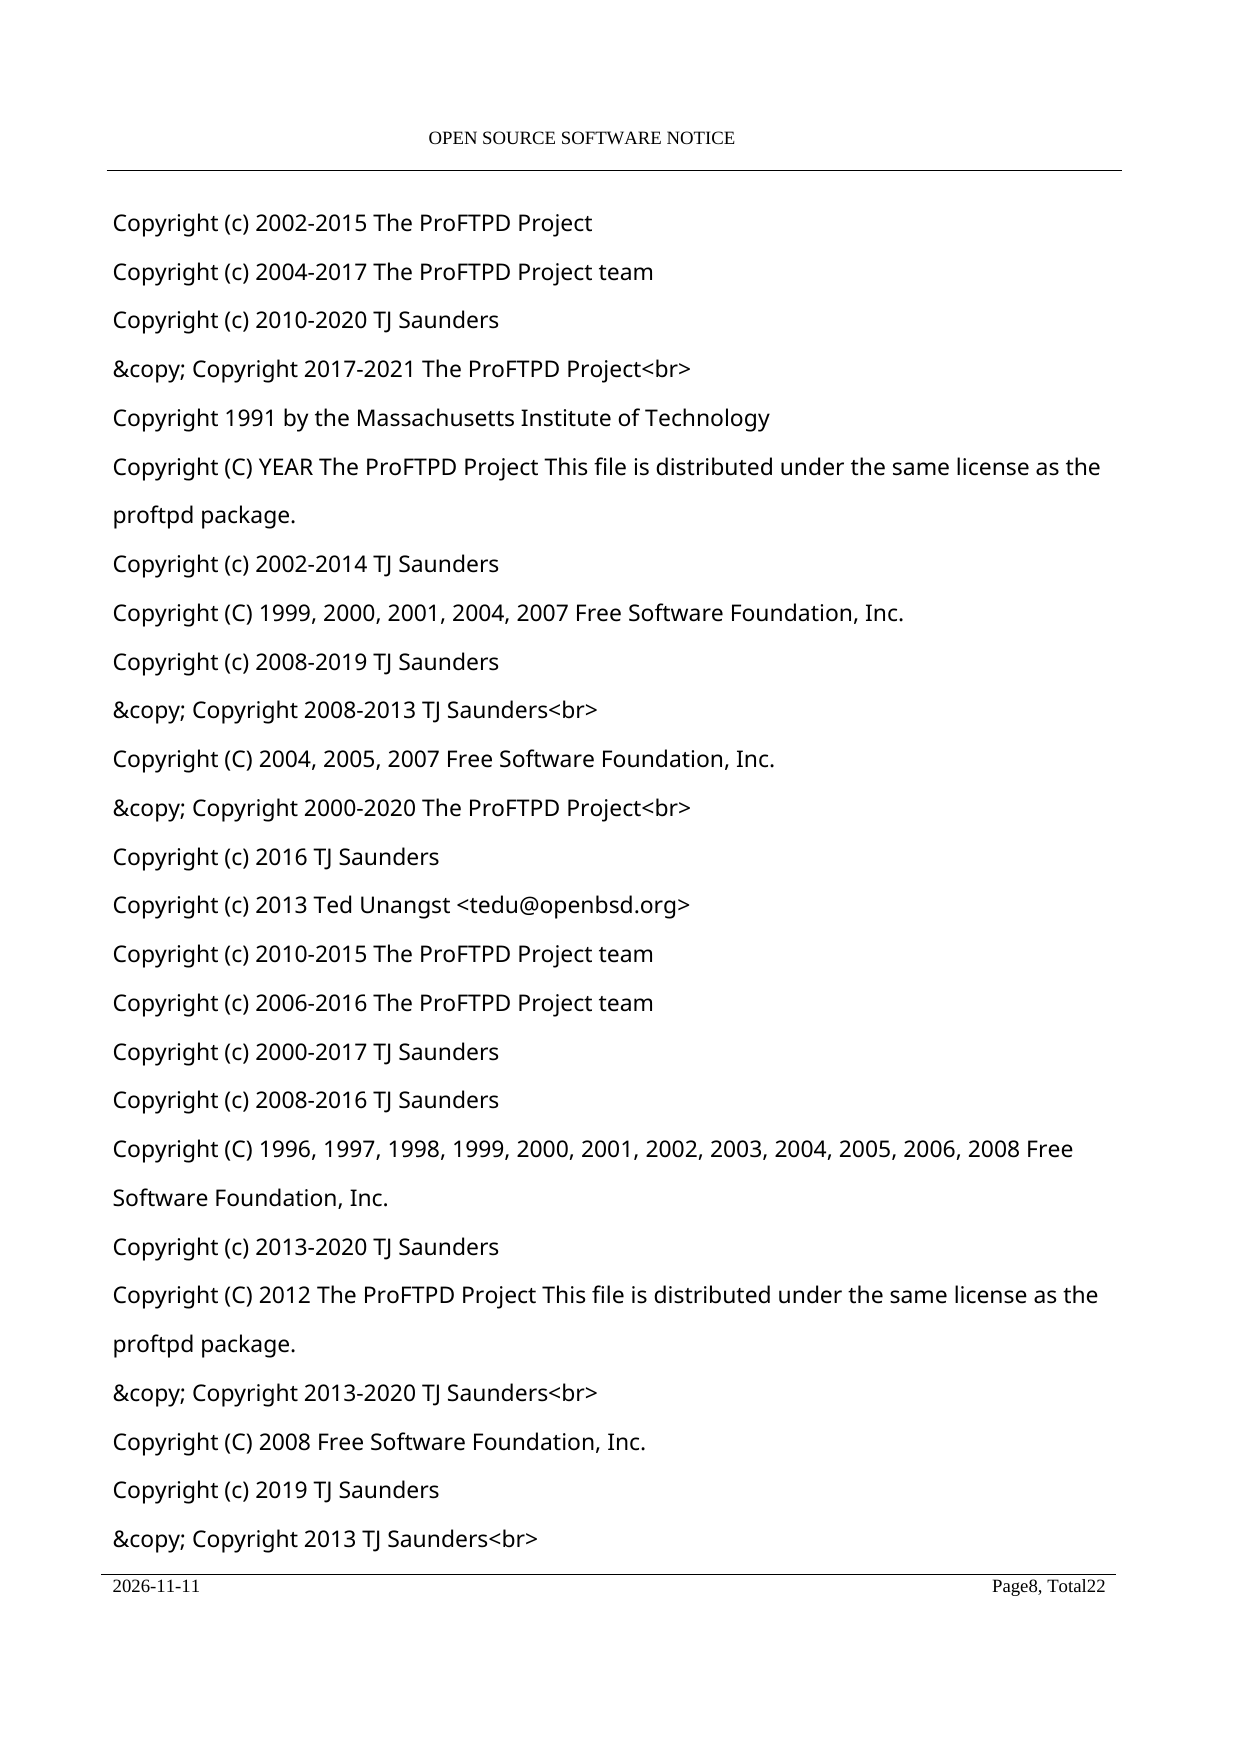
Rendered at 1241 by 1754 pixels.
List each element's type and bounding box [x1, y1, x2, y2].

text [112, 206, 1128, 1555]
